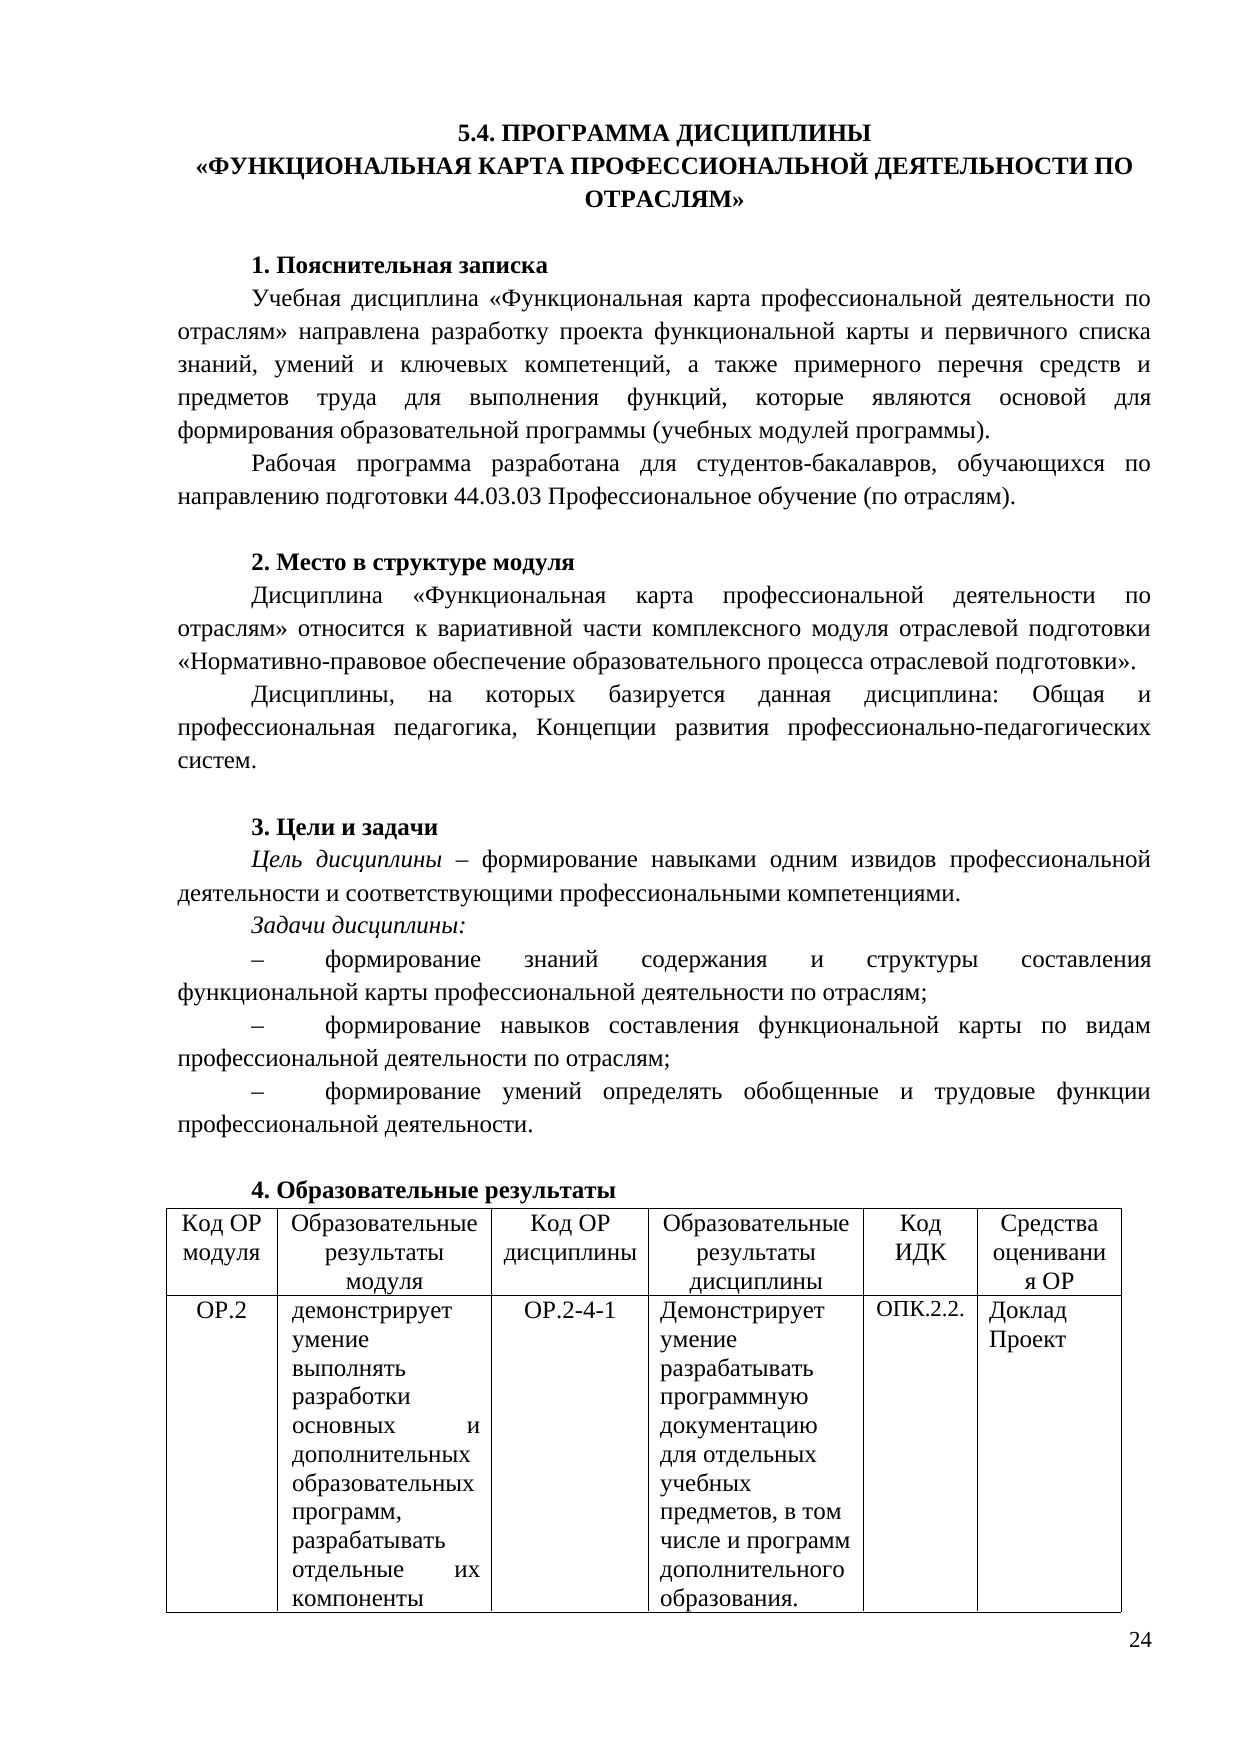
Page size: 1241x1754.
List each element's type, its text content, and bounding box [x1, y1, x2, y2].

text Рабочая программа разработана для студентов-бакалавров, обучающихся по направлению подготовки 44.03.03 Профессиональное обучение (по отраслям). [177, 448, 1152, 510]
table_header Образовательные результаты дисциплины [649, 1209, 863, 1294]
text Задачи дисциплины: [177, 911, 1152, 939]
text Дисциплины, на которых базируется данная дисциплина: Общая и профессиональная педагогика, Концепции развития профессионально-педагогических систем. [177, 679, 1152, 774]
table_cell демонстрирует умение выполнять разработки основных и дополнительных образовательных программ, разрабатывать отдельные их компоненты [278, 1296, 491, 1611]
text 2. Место в структуре модуля [177, 547, 1152, 576]
table_cell ОР.2-4-1 [492, 1296, 648, 1611]
text 4. Образовательные результаты [177, 1175, 1152, 1203]
table_cell Доклад Проект [978, 1296, 1121, 1611]
text Учебная дисциплина «Функциональная карта профессиональной деятельности по отраслям» направлена разработку проекта функциональной карты и первичного списка знаний, умений и ключевых компетенций, а также примерного перечня средств и предметов труда для выполнения функций, которые являются основой для формирования образовательной программы (учебных модулей программы). [177, 411, 1152, 444]
table_cell Демонстрирует умение разрабатывать программную документацию для отдельных учебных предметов, в том числе и программ дополнительного образования. [649, 1296, 863, 1611]
table_header Код ОР дисциплины [492, 1209, 648, 1294]
table_header Образовательные результаты модуля [278, 1209, 491, 1294]
table_header Средства оценивания ОР [978, 1209, 1121, 1294]
table_header Код ОР модуля [167, 1209, 277, 1294]
table_cell ОПК.2.2. [864, 1296, 977, 1611]
text 5.4. ПРОГРАММА ДИСЦИПЛИНЫ [177, 118, 1152, 147]
text Дисциплина «Функциональная карта профессиональной деятельности по отраслям» относится к вариативной части комплексного модуля отраслевой подготовки «Нормативно-правовое обеспечение образовательного процесса отраслевой подготовки». [177, 580, 1152, 675]
text – формирование навыков составления функциональной карты по видам профессиональной деятельности по отраслям; [177, 1010, 1152, 1071]
text Учебная дисциплина «Функциональная карта профессиональной деятельности по отраслям» направлена разработку проекта функциональной карты и первичного списка знаний, умений и ключевых компетенций, а также примерного перечня средств и предметов труда для выполнения функций, которые являются основой для формирования образовательной программы (учебных модулей программы). [177, 283, 1152, 349]
text – формирование знаний содержания и структуры составления функциональной карты профессиональной деятельности по отраслям; [177, 944, 1152, 1005]
table_header Код ИДК [864, 1209, 977, 1294]
text «ФУНКЦИОНАЛЬНАЯ КАРТА ПРОФЕССИОНАЛЬНОЙ ДЕЯТЕЛЬНОСТИ ПО ОТРАСЛЯМ» [177, 151, 1152, 213]
text – формирование умений определять обобщенные и трудовые функции профессиональной деятельности. [177, 1076, 1152, 1137]
text 1. Пояснительная записка [177, 250, 1152, 279]
text 3. Цели и задачи [177, 812, 1152, 840]
table_cell ОР.2 [167, 1296, 277, 1611]
text Цель дисциплины – формирование навыками одним извидов профессиональной деятельности и соответствующими профессиональными компетенциями. [177, 844, 1152, 906]
